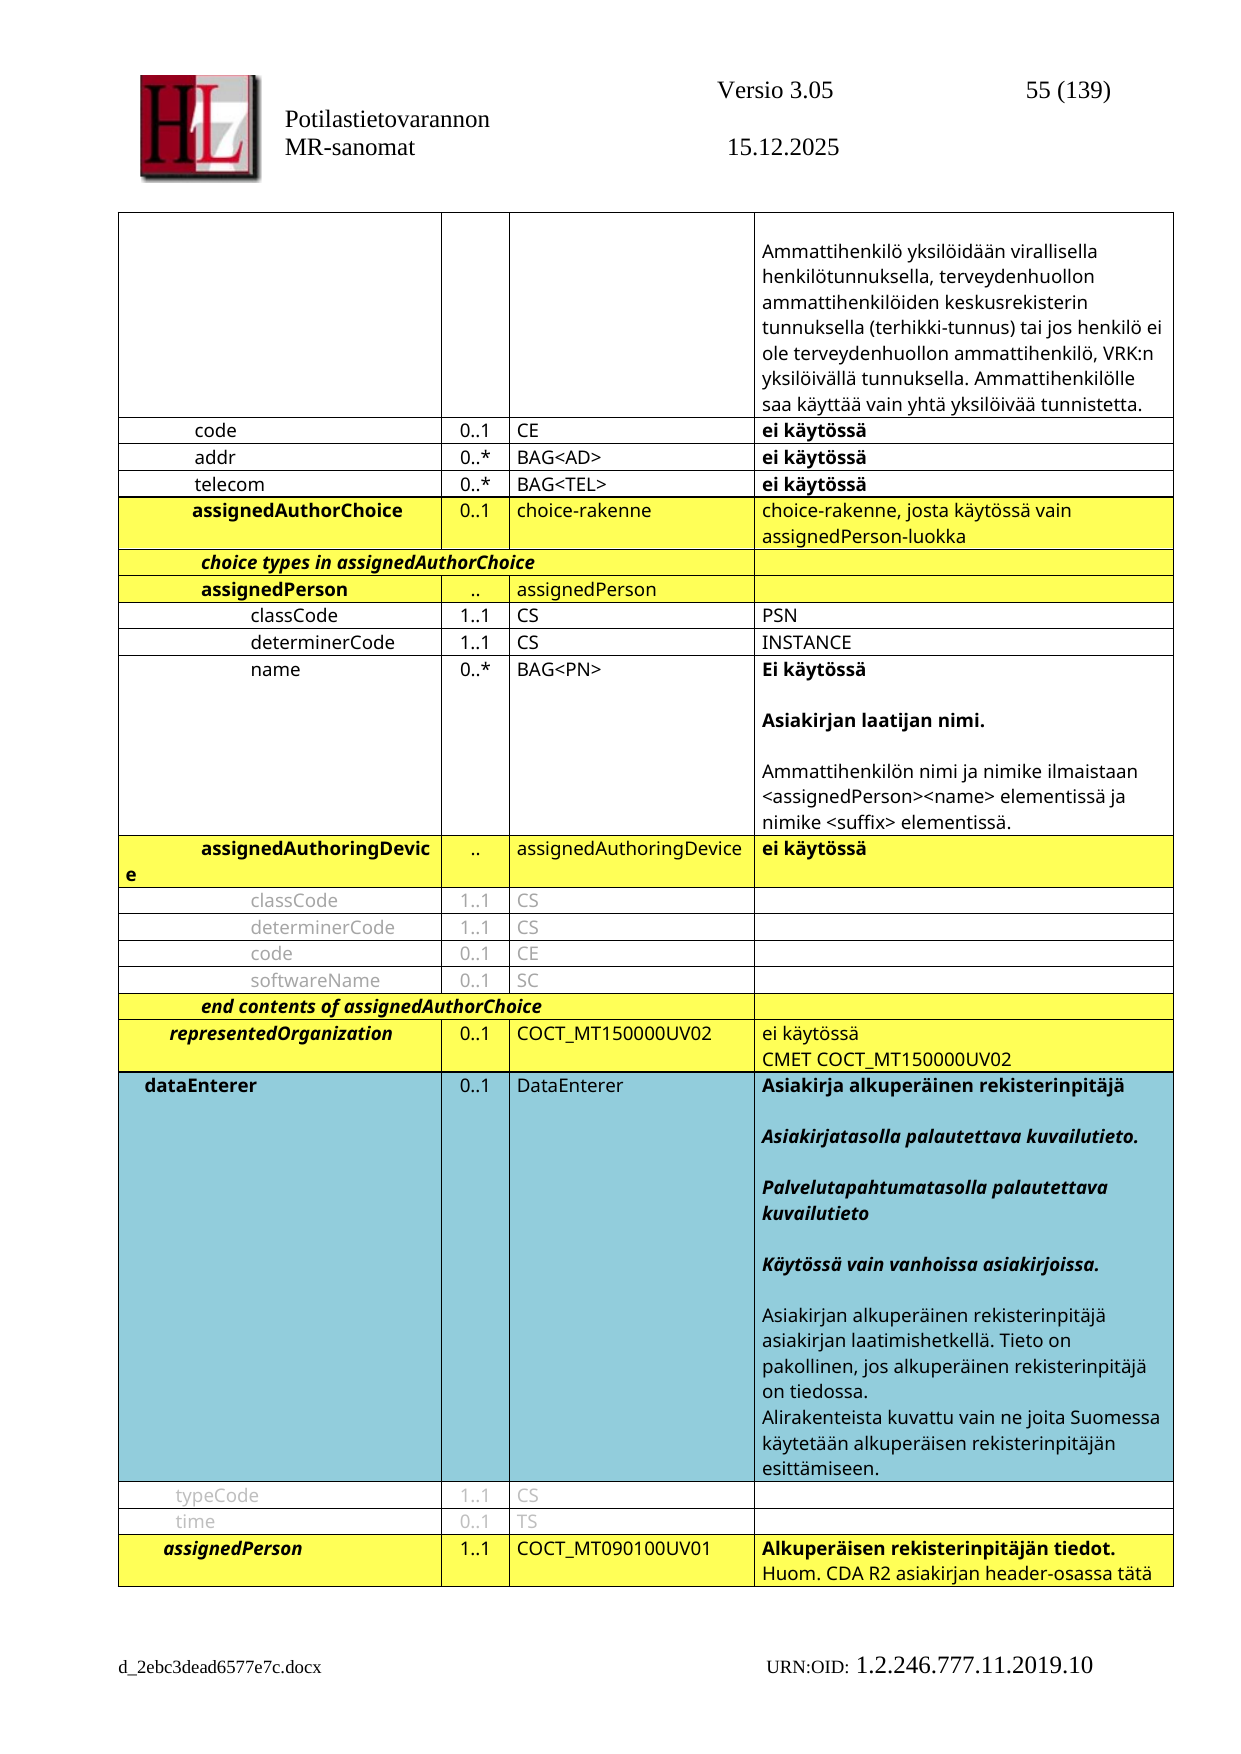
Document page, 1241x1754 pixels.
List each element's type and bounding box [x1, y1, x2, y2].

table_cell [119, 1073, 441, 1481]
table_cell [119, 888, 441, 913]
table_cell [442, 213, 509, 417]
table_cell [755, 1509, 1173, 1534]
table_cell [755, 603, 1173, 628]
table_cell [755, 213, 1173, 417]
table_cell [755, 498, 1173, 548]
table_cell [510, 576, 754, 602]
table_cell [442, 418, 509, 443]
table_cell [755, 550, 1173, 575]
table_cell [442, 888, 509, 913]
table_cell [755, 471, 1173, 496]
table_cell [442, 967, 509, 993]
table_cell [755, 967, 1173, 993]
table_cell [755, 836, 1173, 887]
picture [140, 75, 263, 183]
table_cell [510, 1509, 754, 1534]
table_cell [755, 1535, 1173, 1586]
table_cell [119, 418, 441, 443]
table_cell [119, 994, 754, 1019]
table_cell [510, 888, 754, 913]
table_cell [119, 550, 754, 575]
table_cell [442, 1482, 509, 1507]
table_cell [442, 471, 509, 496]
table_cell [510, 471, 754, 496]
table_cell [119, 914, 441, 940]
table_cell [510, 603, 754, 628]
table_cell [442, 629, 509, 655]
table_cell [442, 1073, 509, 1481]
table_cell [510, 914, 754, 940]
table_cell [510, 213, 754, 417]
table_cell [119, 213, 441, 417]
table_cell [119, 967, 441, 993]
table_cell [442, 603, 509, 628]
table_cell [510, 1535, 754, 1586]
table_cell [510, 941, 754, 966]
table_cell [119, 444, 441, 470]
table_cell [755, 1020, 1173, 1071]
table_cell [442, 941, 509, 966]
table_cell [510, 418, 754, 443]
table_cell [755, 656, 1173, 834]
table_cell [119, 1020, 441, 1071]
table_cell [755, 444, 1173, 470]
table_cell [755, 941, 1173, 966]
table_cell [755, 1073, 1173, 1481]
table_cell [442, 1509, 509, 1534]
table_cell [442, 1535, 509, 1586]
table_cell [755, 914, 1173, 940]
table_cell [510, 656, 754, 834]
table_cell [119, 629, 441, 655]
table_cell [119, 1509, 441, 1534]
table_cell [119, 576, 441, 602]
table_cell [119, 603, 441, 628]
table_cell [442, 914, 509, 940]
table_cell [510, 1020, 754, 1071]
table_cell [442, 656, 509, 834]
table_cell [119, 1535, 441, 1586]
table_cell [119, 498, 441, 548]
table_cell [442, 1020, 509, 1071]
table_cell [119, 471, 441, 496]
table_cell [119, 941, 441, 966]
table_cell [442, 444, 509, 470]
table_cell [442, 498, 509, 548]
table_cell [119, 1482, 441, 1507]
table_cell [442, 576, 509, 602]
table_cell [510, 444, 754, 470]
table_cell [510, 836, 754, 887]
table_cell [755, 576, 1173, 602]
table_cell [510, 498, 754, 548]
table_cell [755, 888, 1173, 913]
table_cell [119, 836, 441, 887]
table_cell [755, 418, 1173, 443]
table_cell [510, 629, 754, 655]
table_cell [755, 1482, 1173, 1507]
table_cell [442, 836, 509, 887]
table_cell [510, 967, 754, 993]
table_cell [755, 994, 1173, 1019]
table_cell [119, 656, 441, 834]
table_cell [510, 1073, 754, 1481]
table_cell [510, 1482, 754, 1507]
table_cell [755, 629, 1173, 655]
